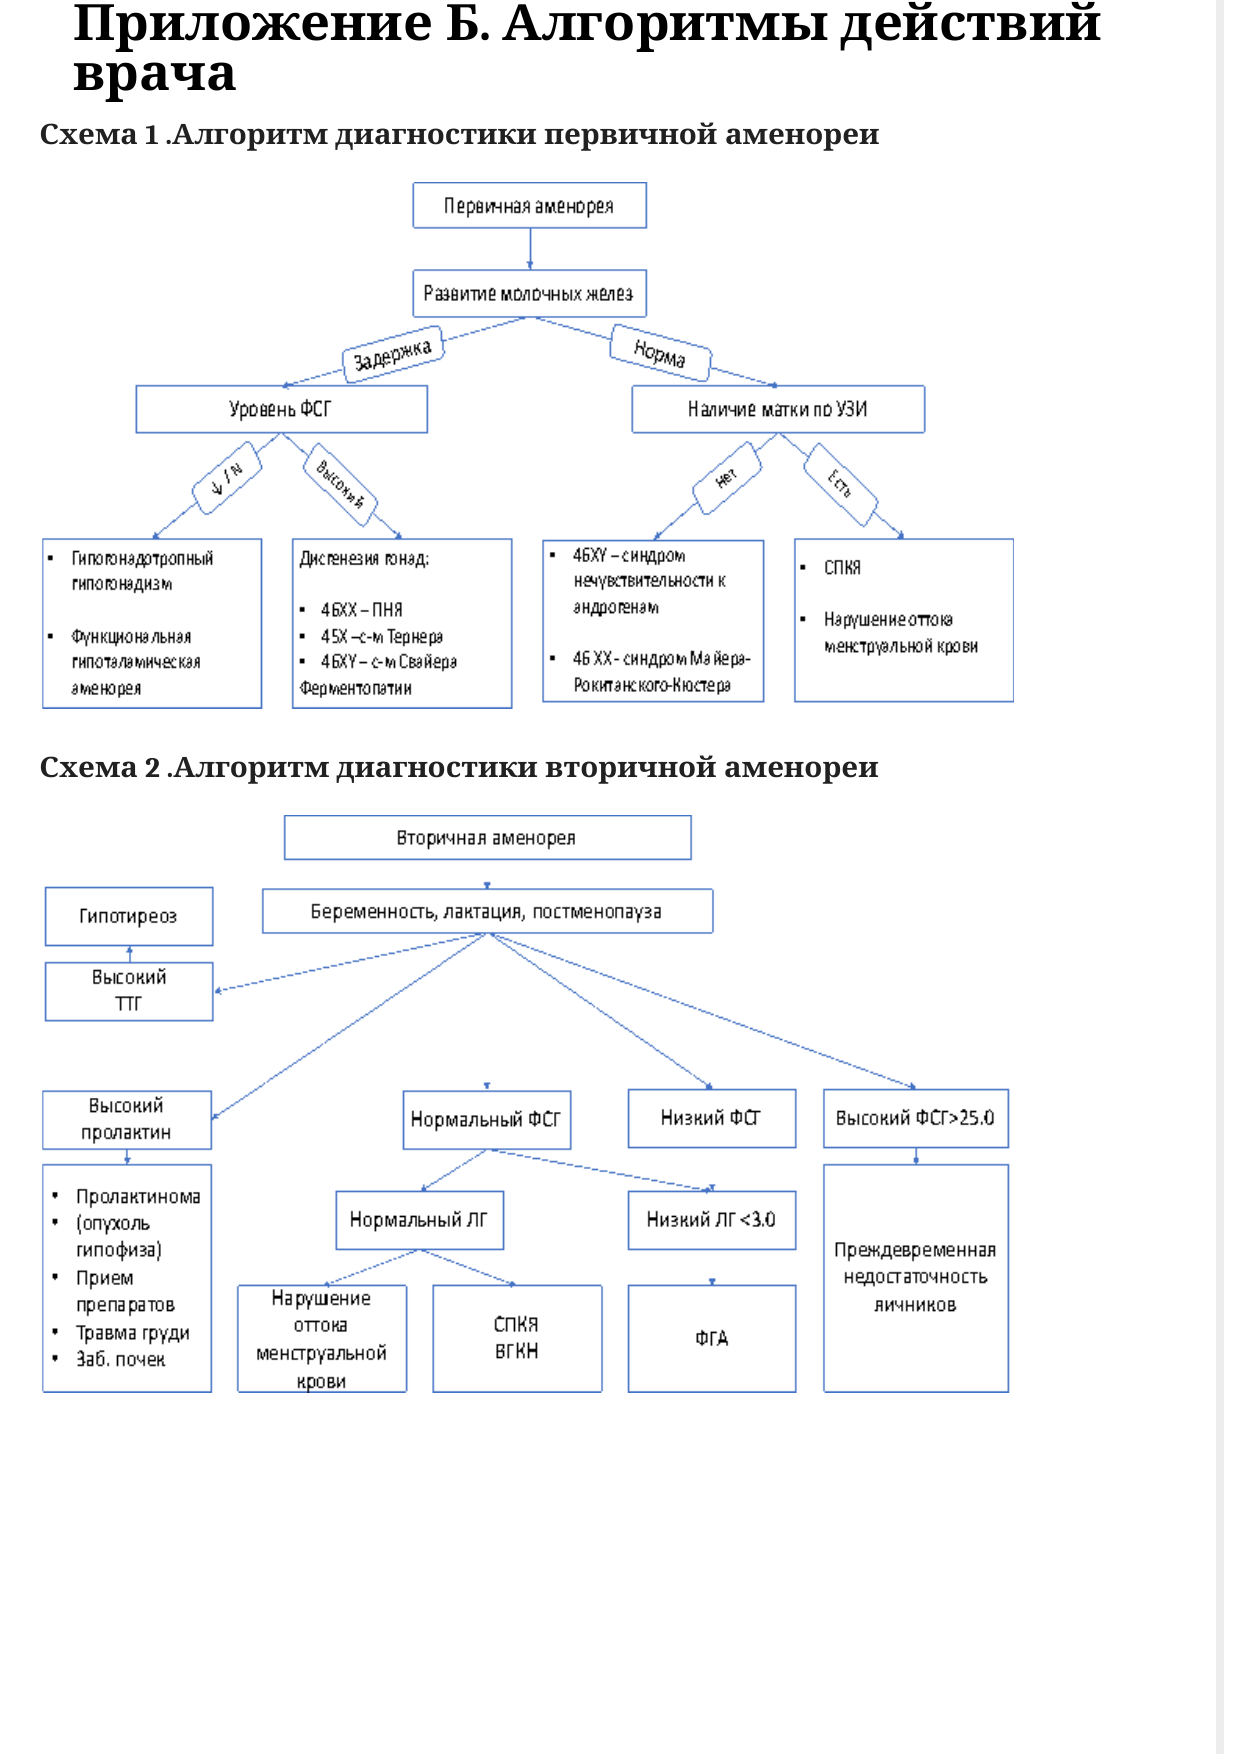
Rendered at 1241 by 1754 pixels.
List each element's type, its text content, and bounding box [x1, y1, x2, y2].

text Схема 2 .Алгоритм диагностики вторичной аменореи [39, 752, 1213, 784]
subtitle Схема 1 .Алгоритм диагностики первичной аменореи [39, 119, 1213, 151]
subtitle Приложение Б. Алгоритмы действий врача [73, 0, 1213, 100]
picture [42, 182, 1014, 709]
picture [42, 815, 1011, 1393]
